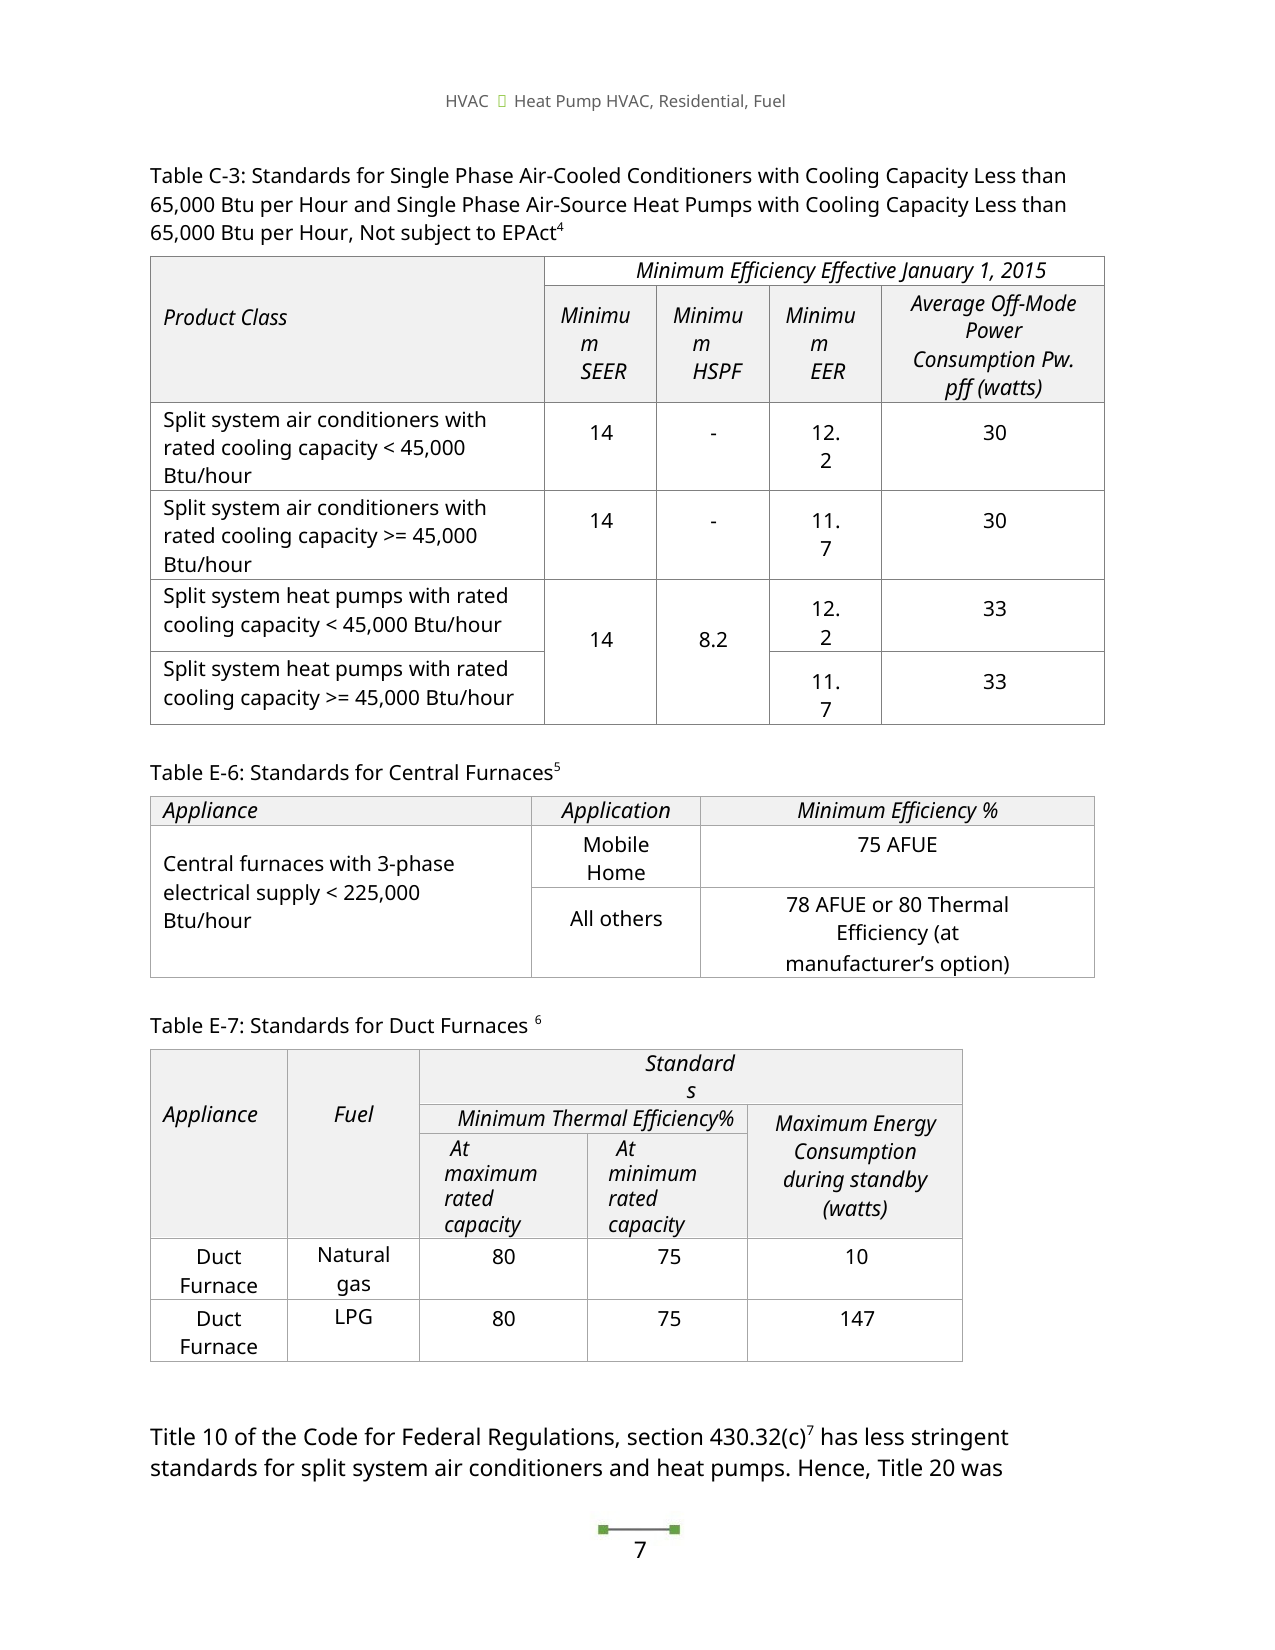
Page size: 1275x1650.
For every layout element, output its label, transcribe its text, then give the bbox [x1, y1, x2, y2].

table_cell 11.7 [770, 652, 881, 724]
text Table E-6: Standards for Central Furnaces5 [150, 758, 1156, 787]
text Table C-3: Standards for Single Phase Air-Cooled Conditioners with Cooling Capacity Less than 65,000 Btu per Hour and Single Phase Air-Source Heat Pumps with Cooling Capacity Less than 65,000 Btu per Hour, Not subject to EPAct4 [150, 161, 1123, 247]
table_cell 75 AFUE [701, 826, 1094, 887]
table_cell 8.2 [657, 580, 769, 724]
table_cell - [657, 403, 769, 490]
table_cell LPG [288, 1300, 419, 1361]
table_header Fuel [288, 1050, 419, 1237]
text Table E-7: Standards for Duct Furnaces 6 [150, 1011, 1156, 1040]
table_cell At maximum rated capacity [420, 1134, 587, 1237]
table_cell Minimum EER [770, 286, 881, 402]
table_cell Minimum Thermal Efficiency% [420, 1105, 747, 1133]
table_cell Split system heat pumps with rated cooling capacity >= 45,000 Btu/hour [151, 652, 544, 724]
table_header Standards [420, 1050, 962, 1103]
table_cell 30 [882, 403, 1104, 490]
table_cell Minimum HSPF [657, 286, 769, 402]
table_cell 147 [748, 1300, 962, 1361]
table_header Application [532, 797, 700, 825]
table_cell 33 [882, 652, 1104, 724]
table_cell All others [532, 888, 700, 977]
table_cell Maximum Energy Consumption during standby (watts) [748, 1105, 962, 1237]
table_cell 80 [420, 1300, 587, 1361]
table_cell 78 AFUE or 80 Thermal Efficiency (at manufacturer’s option) [701, 888, 1094, 977]
table_cell 14 [545, 403, 656, 490]
table_cell Central furnaces with 3-phase electrical supply < 225,000 Btu/hour [151, 826, 531, 977]
table_cell Split system heat pumps with rated cooling capacity < 45,000 Btu/hour [151, 580, 544, 651]
table_cell Average Off-Mode Power Consumption Pw. pff (watts) [882, 286, 1104, 402]
table_cell 75 [588, 1300, 747, 1361]
table_cell Split system air conditioners with rated cooling capacity < 45,000 Btu/hour [151, 403, 544, 490]
table_cell 30 [882, 491, 1104, 578]
table_cell 14 [545, 580, 656, 724]
picture [589, 1511, 685, 1546]
table_cell 12.2 [770, 580, 881, 651]
table_cell Duct Furnace [151, 1300, 287, 1361]
table_cell - [657, 491, 769, 578]
table_cell 80 [420, 1239, 587, 1299]
table_header Appliance [151, 797, 531, 825]
table_cell At minimum rated capacity [588, 1134, 747, 1237]
table_cell Mobile Home [532, 826, 700, 887]
table_cell Duct Furnace [151, 1239, 287, 1299]
table_cell 14 [545, 491, 656, 578]
table_cell 33 [882, 580, 1104, 651]
table_header Product Class [151, 257, 544, 402]
table_header Minimum Efficiency Effective January 1, 2015 [545, 257, 1104, 285]
table_cell Minimum SEER [545, 286, 656, 402]
table_cell Natural gas [288, 1239, 419, 1299]
table_cell 12.2 [770, 403, 881, 490]
table_header Minimum Efficiency % [701, 797, 1094, 825]
table_cell 11.7 [770, 491, 881, 578]
table_cell 75 [588, 1239, 747, 1299]
table_cell 10 [748, 1239, 962, 1299]
table_cell Split system air conditioners with rated cooling capacity >= 45,000 Btu/hour [151, 491, 544, 578]
table_header Appliance [151, 1050, 287, 1237]
